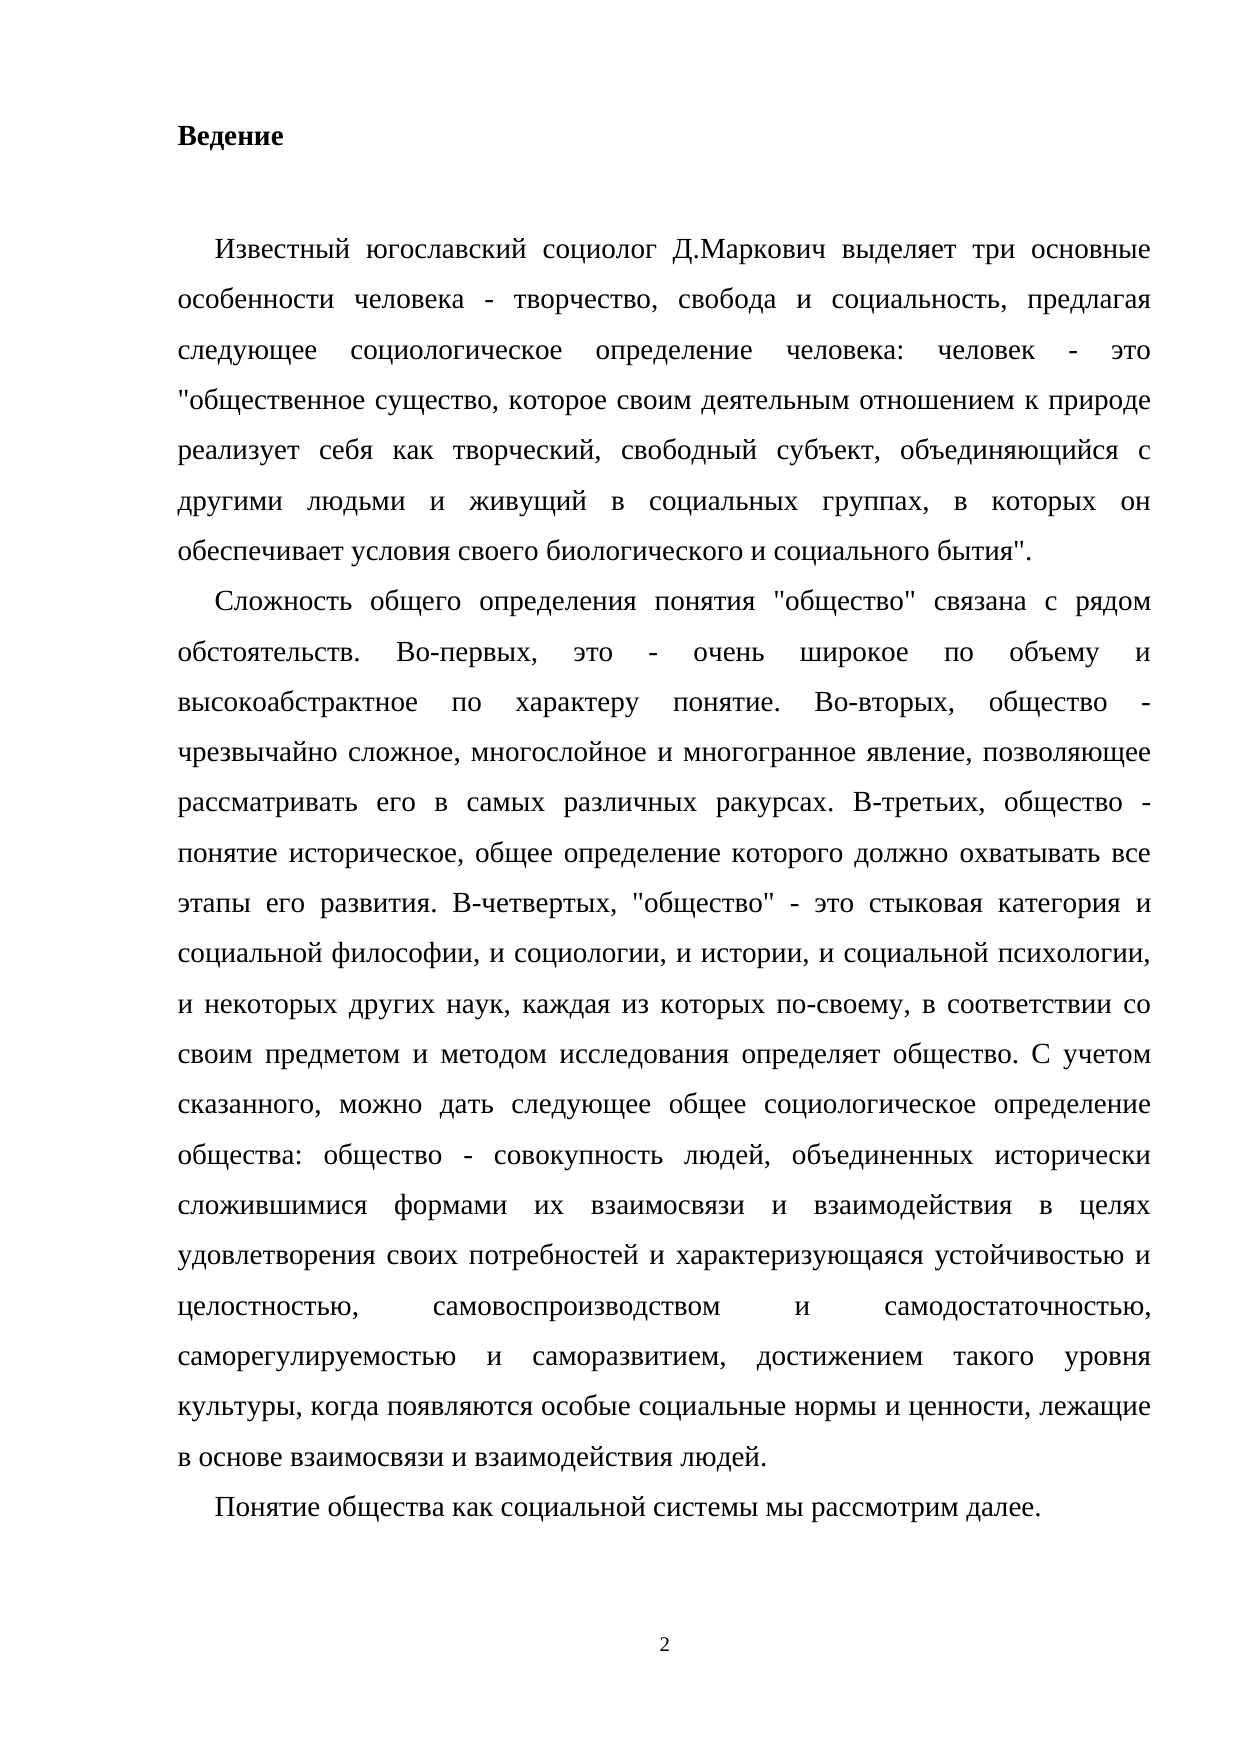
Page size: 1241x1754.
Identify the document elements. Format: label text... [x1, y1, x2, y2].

text Сложность общего определения понятия "общество" связана с рядом обстоятельств. Во-первых, это - очень широкое по объему и высокоабстрактное по характеру понятие. Во-вторых, общество - чрезвычайно сложное, многослойное и многогранное явление, позволяющее рассматривать его в самых различных ракурсах. В-третьих, общество - понятие историческое, общее определение которого должно охватывать все этапы его развития. В-четвертых, "общество" - это стыковая категория и социальной философии, и социологии, и истории, и социальной психологии, и некоторых других наук, каждая из которых по-своему, в соответствии со своим предметом и методом исследования определяет общество. С учетом сказанного, можно дать следующее общее социологическое определение общества: общество - совокупность людей, объединенных исторически сложившимися формами их взаимосвязи и взаимодействия в целях удовлетворения своих потребностей и характеризующаяся устойчивостью и целостностью, самовоспроизводством и самодостаточностью, саморегулируемостью и саморазвитием, достижением такого уровня культуры, когда появляются особые социальные нормы и ценности, лежащие в основе взаимосвязи и взаимодействия людей. [177, 583, 1152, 1472]
text Известный югославский социолог Д.Маркович выделяет три основные особенности человека - творчество, свобода и социальность, предлагая следующее социологическое определение человека: человек - это "общественное существо, которое своим деятельным отношением к природе реализует себя как творческий, свободный субъект, объединяющийся с другими людьми и живущий в социальных группах, в которых он обеспечивает условия своего биологического и социального бытия". [177, 231, 1152, 567]
subtitle Ведение [177, 118, 1152, 152]
text Понятие общества как социальной системы мы рассмотрим далее. [177, 1489, 1152, 1522]
